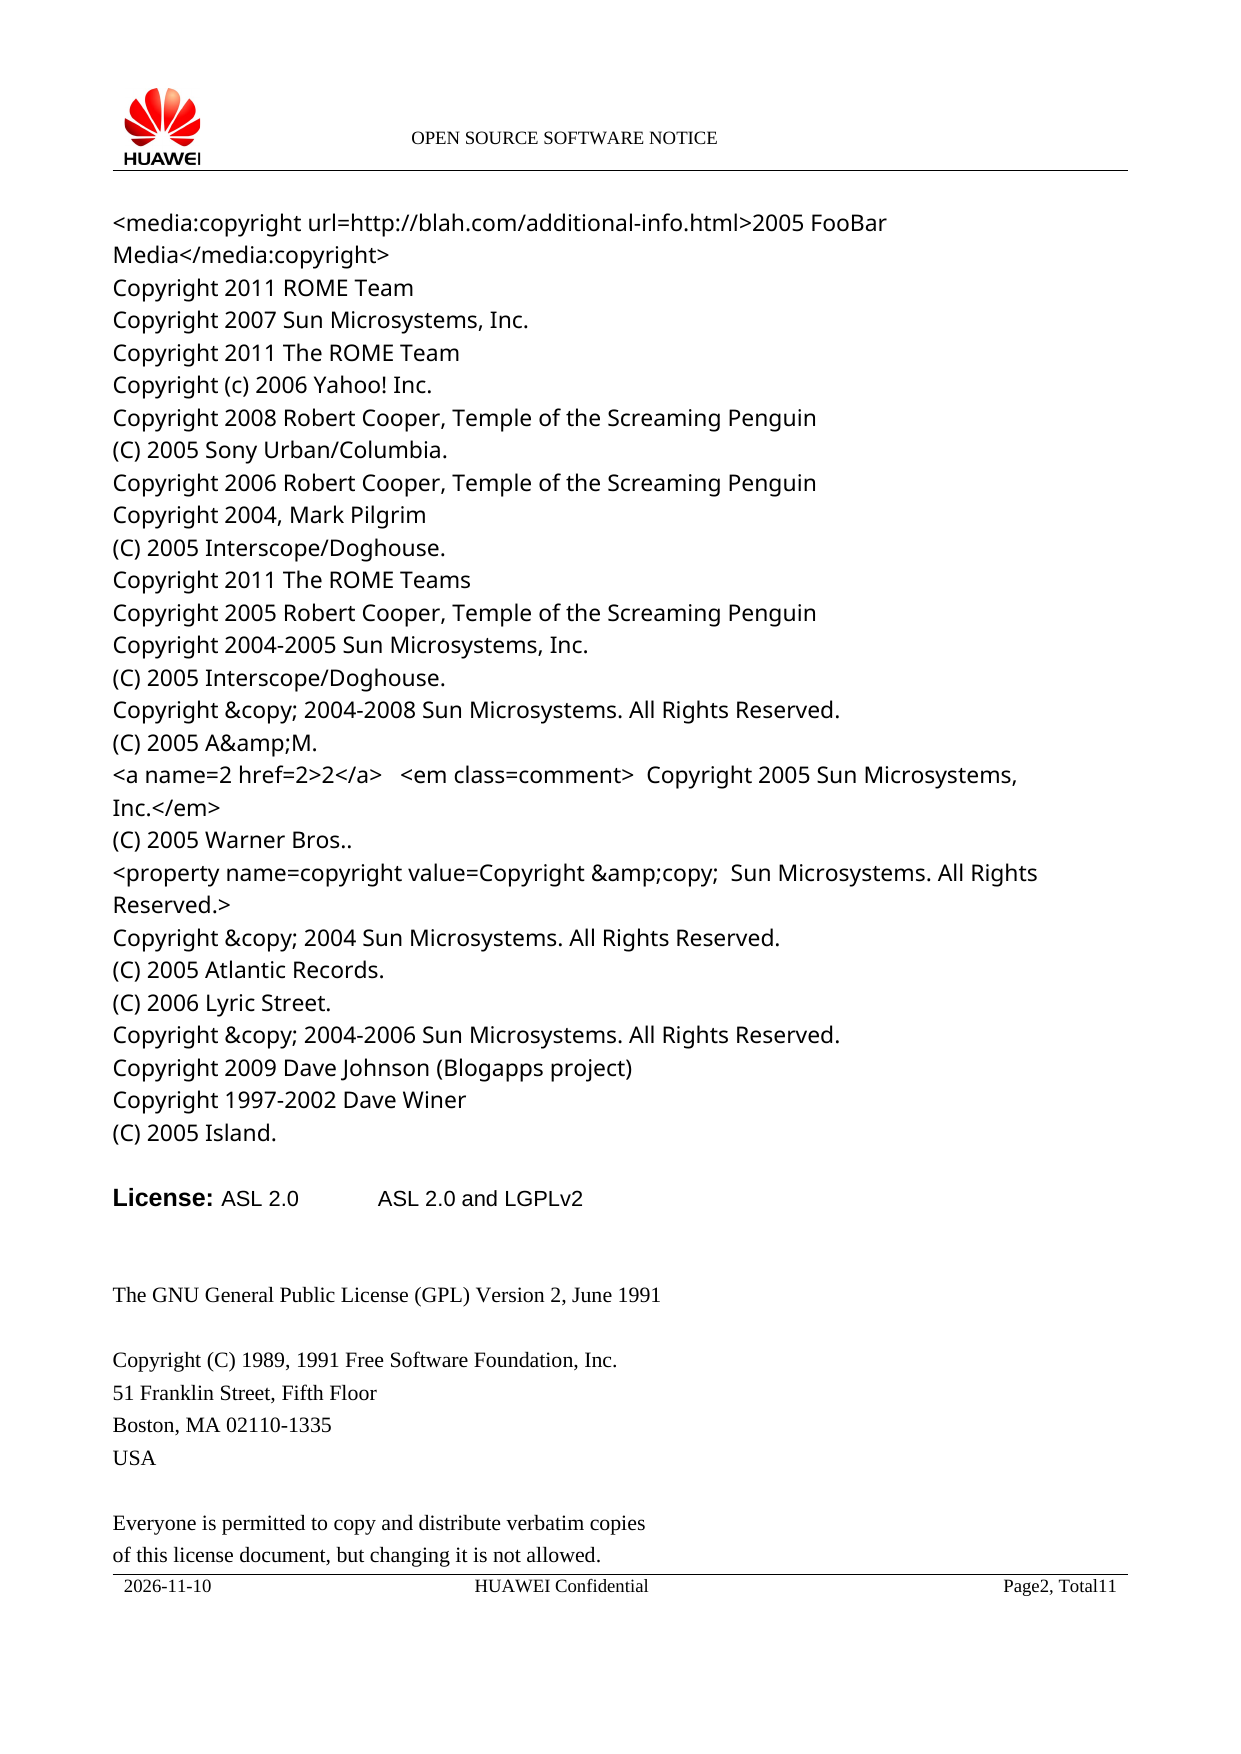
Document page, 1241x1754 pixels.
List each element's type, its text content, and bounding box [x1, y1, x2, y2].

text License: ASL 2.0 ASL 2.0 and LGPLv2 [112, 1181, 1128, 1214]
picture [124, 88, 201, 165]
